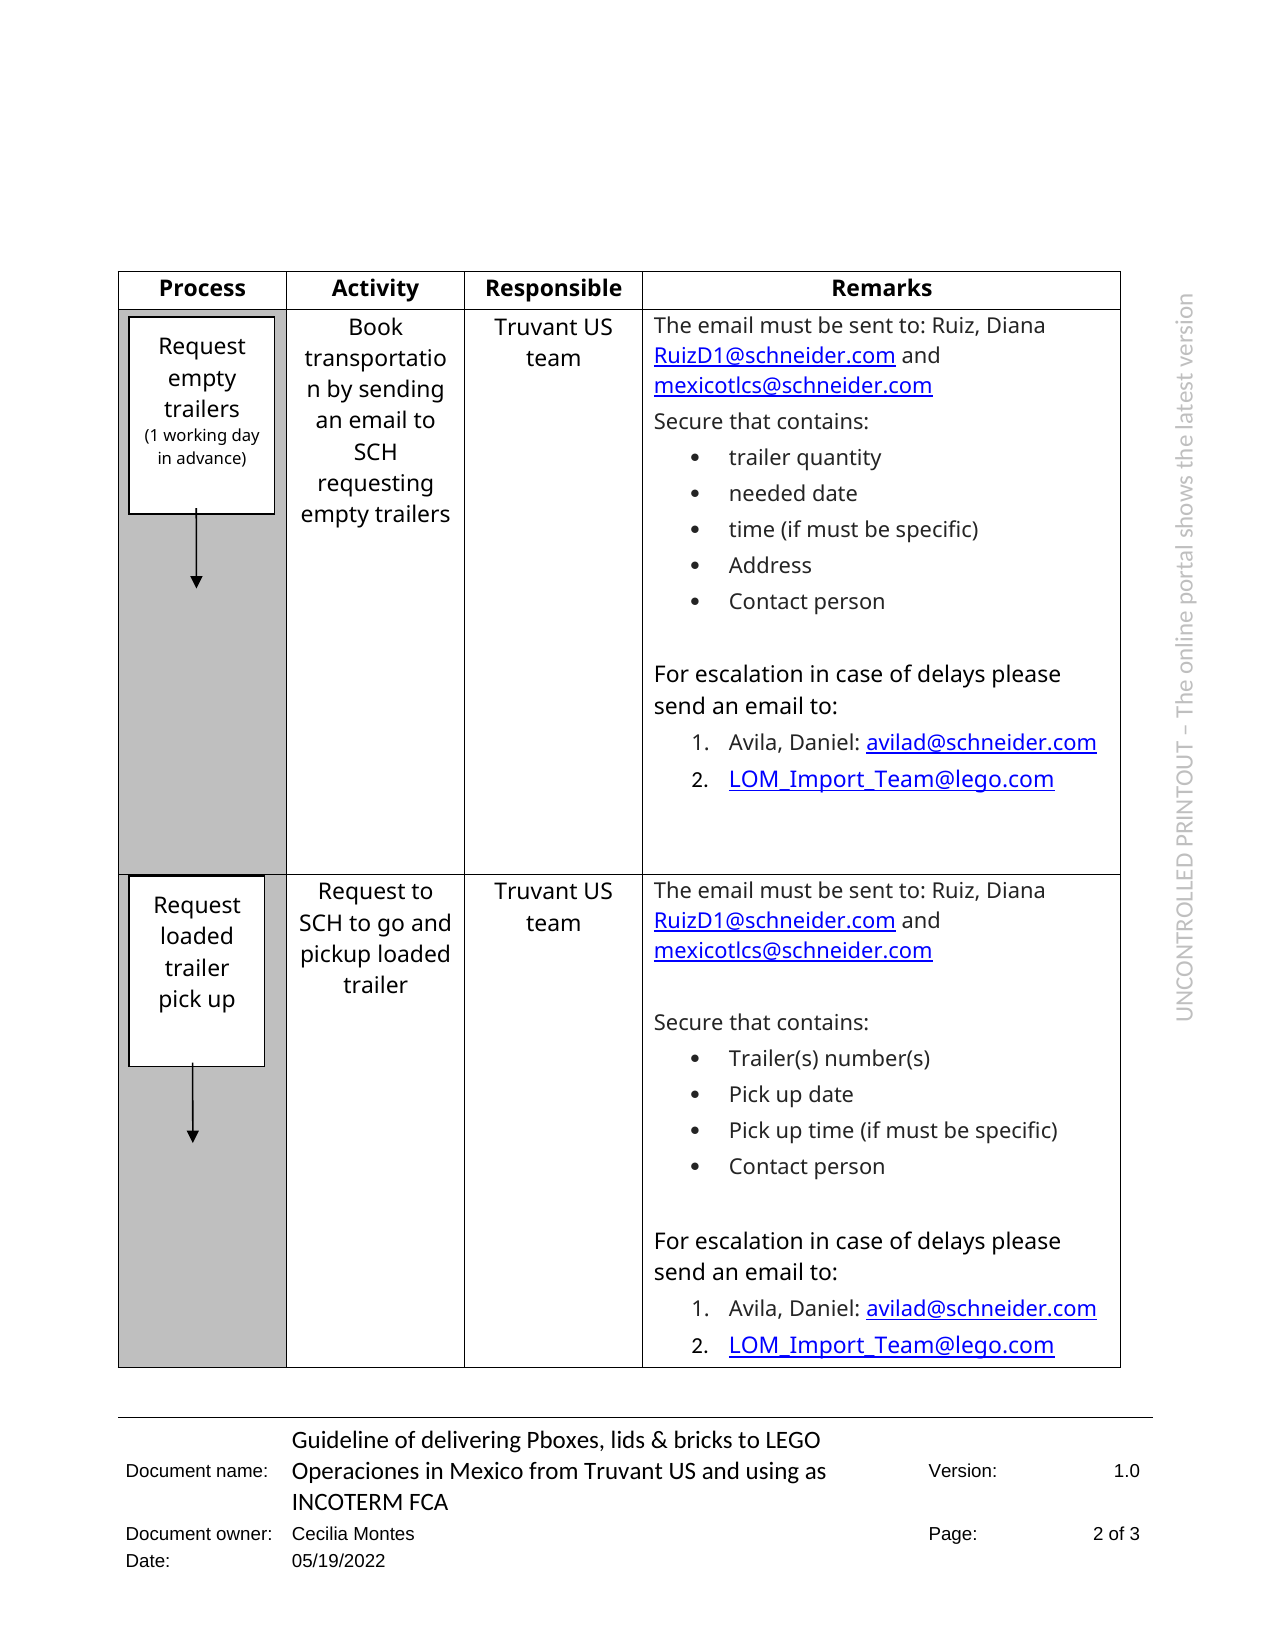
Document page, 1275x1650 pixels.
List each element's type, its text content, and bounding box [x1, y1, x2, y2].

table_cell The email must be sent to: Ruiz, Diana RuizD1@schneider.com and mexicotlcs@schneider.com Secure that contains: trailer quantity needed date time (if must be specific) Address Contact person For escalation in case of delays please send an email to: Avila, Daniel: avilad@schneider.com LOM_Import_Team@lego.com [643, 310, 1120, 874]
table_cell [287, 875, 464, 1367]
table_cell [119, 875, 286, 1367]
table_header Process [119, 272, 286, 309]
table_cell [119, 310, 286, 874]
table_header Remarks [643, 272, 1120, 309]
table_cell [643, 875, 1120, 1367]
table_cell Truvant US team [465, 875, 642, 1367]
table_cell Truvant US team [465, 310, 642, 874]
table_header Activity [287, 272, 464, 309]
table_header Responsible [465, 272, 642, 309]
table_cell Book transportation by sending an email to SCH requesting empty trailers [287, 310, 464, 874]
